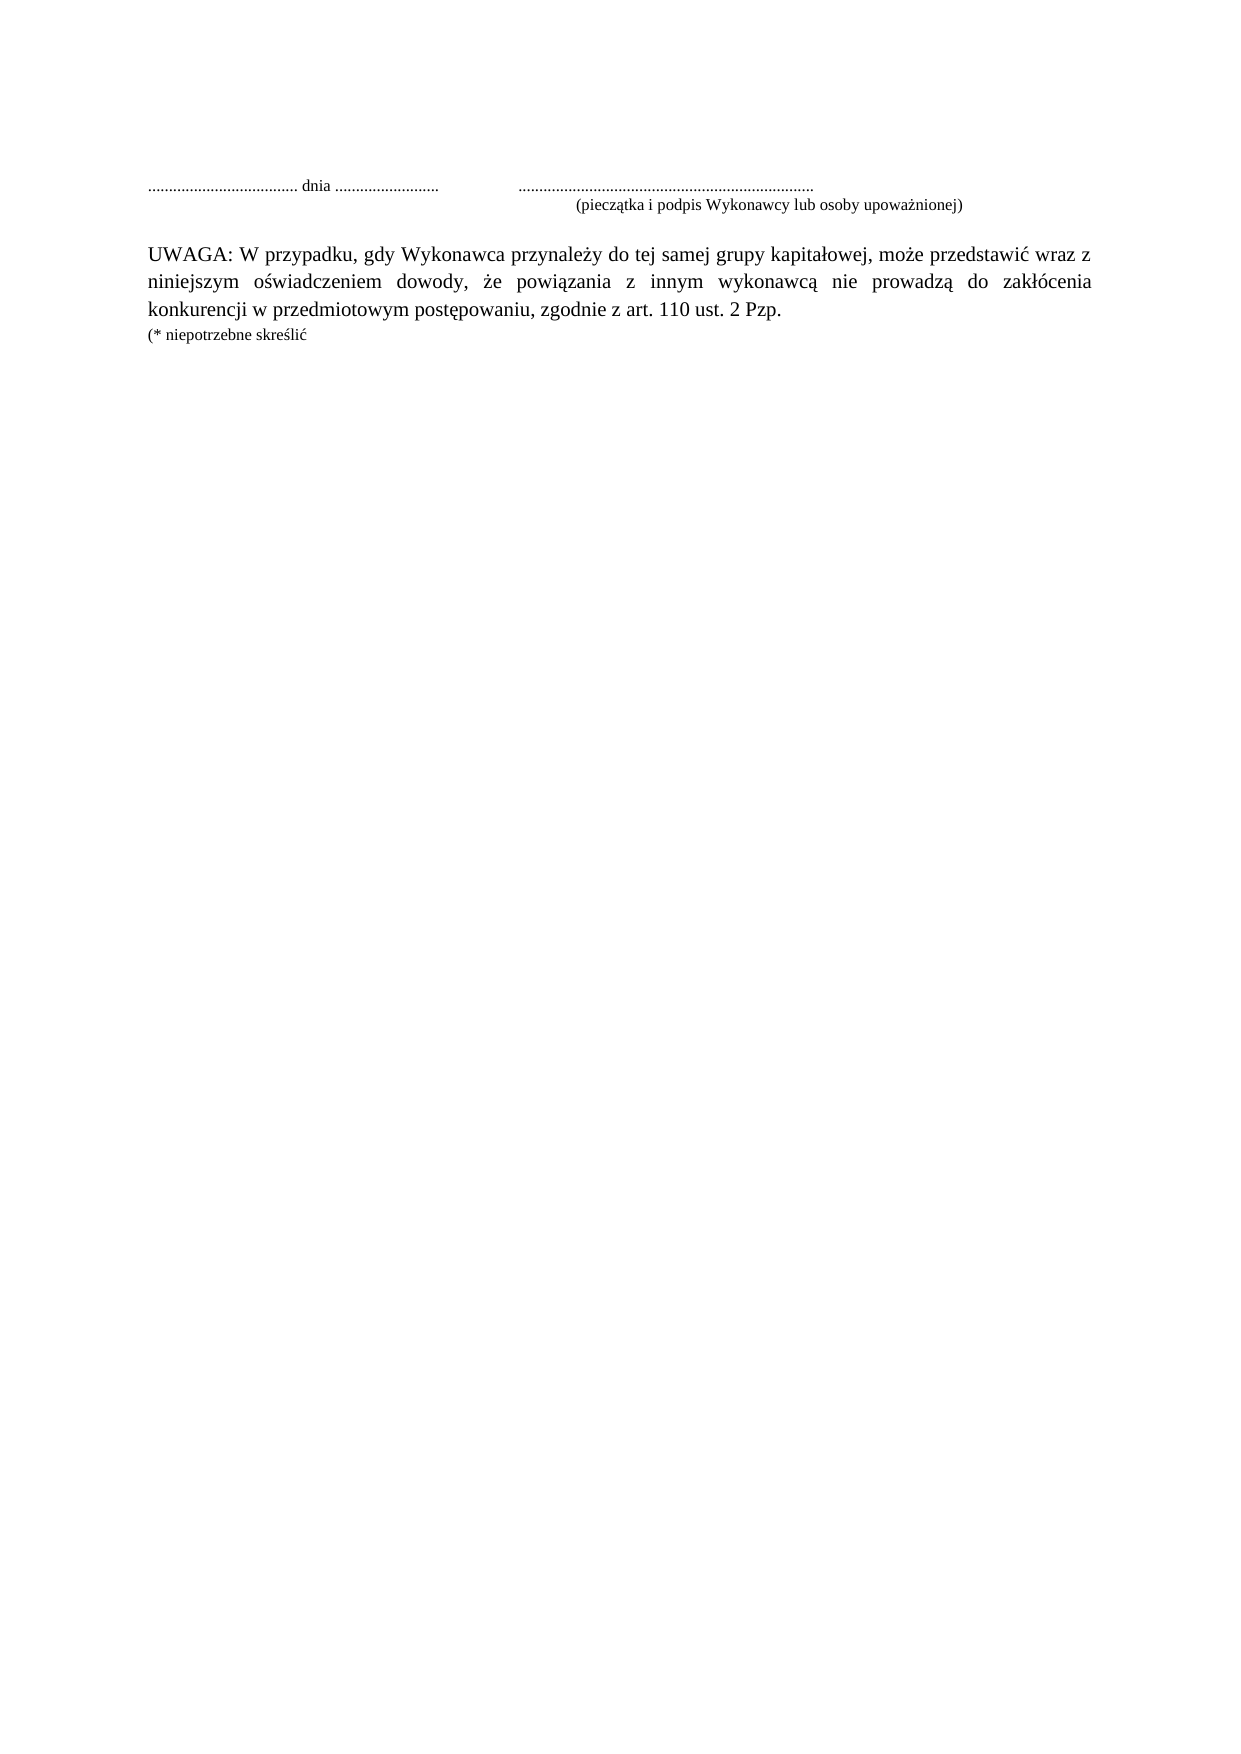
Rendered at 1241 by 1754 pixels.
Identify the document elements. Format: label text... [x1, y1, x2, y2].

text (* niepotrzebne skreślić [148, 324, 1093, 343]
text UWAGA: W przypadku, gdy Wykonawca przynależy do tej samej grupy kapitałowej, może przedstawić wraz z niniejszym oświadczeniem dowody, że powiązania z innym wykonawcą nie prowadzą do zakłócenia konkurencji w przedmiotowym postępowaniu, zgodnie z art. 110 ust. 2 Pzp. [148, 242, 1093, 321]
text (pieczątka i podpis Wykonawcy lub osoby upoważnionej) [576, 195, 1093, 214]
text .................................... dnia ......................... ....................................................................... [148, 176, 1093, 195]
